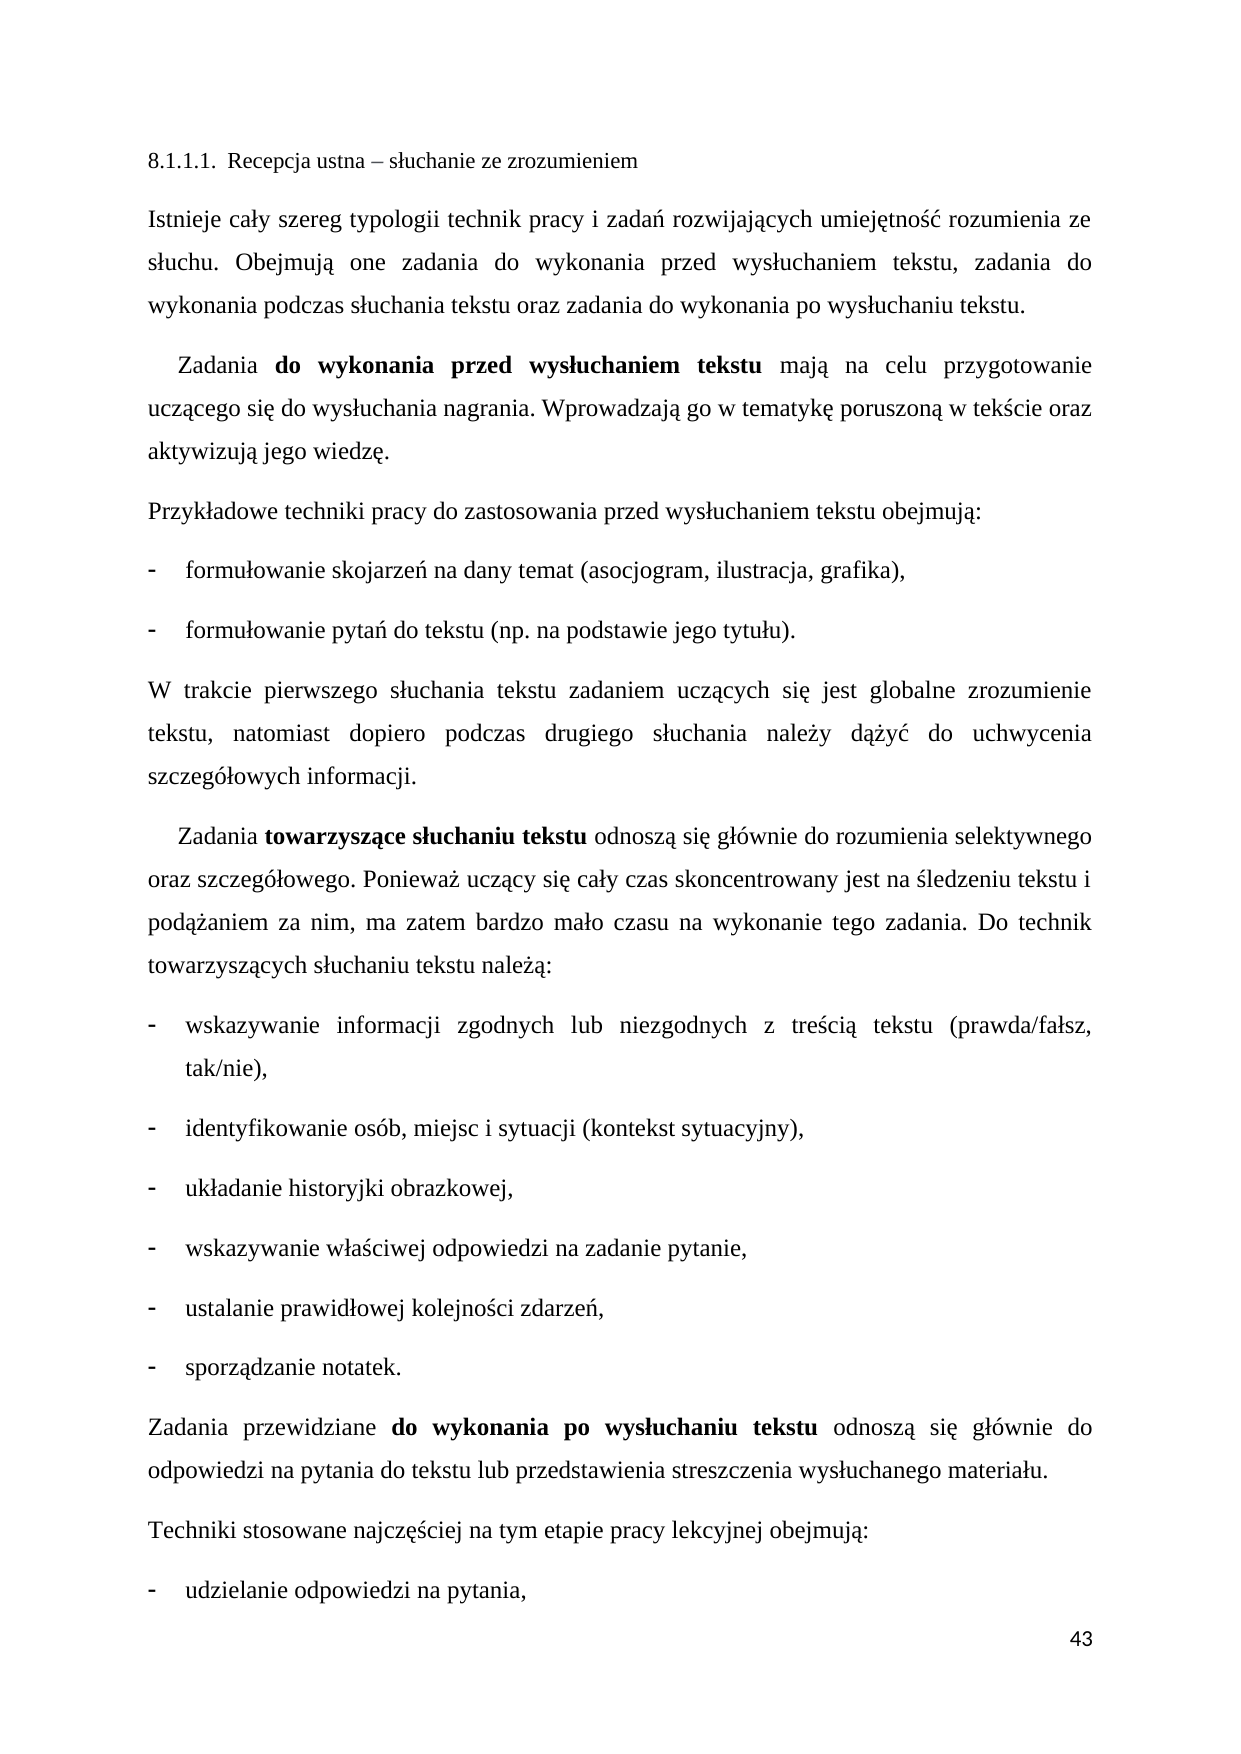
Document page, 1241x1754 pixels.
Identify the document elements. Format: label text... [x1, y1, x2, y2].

list udzielanie odpowiedzi na pytania, [148, 1575, 1093, 1604]
list ustalanie prawidłowej kolejności zdarzeń, [148, 1293, 1093, 1321]
list formułowanie pytań do tekstu (np. na podstawie jego tytułu). [148, 615, 1093, 644]
list identyfikowanie osób, miejsc i sytuacji (kontekst sytuacyjny), [148, 1113, 1093, 1142]
text Zadania przewidziane do wykonania po wysłuchaniu tekstu odnoszą się głównie do odpowiedzi na pytania do tekstu lub przedstawienia streszczenia wysłuchanego materiału. [148, 1412, 1093, 1484]
subtitle Recepcja ustna – słuchanie ze zrozumieniem [148, 148, 1093, 174]
list układanie historyjki obrazkowej, [148, 1173, 1093, 1202]
text Przykładowe techniki pracy do zastosowania przed wysłuchaniem tekstu obejmują: [148, 496, 1093, 524]
text Zadania towarzyszące słuchaniu tekstu odnoszą się głównie do rozumienia selektywnego oraz szczegółowego. Ponieważ uczący się cały czas skoncentrowany jest na śledzeniu tekstu i podążaniem za nim, ma zatem bardzo mało czasu na wykonanie tego zadania. Do technik towarzyszących słuchaniu tekstu należą: [148, 821, 1093, 979]
text W trakcie pierwszego słuchania tekstu zadaniem uczących się jest globalne zrozumienie tekstu, natomiast dopiero podczas drugiego słuchania należy dążyć do uchwycenia szczegółowych informacji. [148, 675, 1093, 790]
list wskazywanie właściwej odpowiedzi na zadanie pytanie, [148, 1233, 1093, 1262]
text Techniki stosowane najczęściej na tym etapie pracy lekcyjnej obejmują: [148, 1515, 1093, 1544]
list wskazywanie informacji zgodnych lub niezgodnych z treścią tekstu (prawda/fałsz, tak/nie), [148, 1010, 1093, 1082]
text Istnieje cały szereg typologii technik pracy i zadań rozwijających umiejętność rozumienia ze słuchu. Obejmują one zadania do wykonania przed wysłuchaniem tekstu, zadania do wykonania podczas słuchania tekstu oraz zadania do wykonania po wysłuchaniu tekstu. [148, 204, 1093, 319]
text Zadania do wykonania przed wysłuchaniem tekstu mają na celu przygotowanie uczącego się do wysłuchania nagrania. Wprowadzają go w tematykę poruszoną w tekście oraz aktywizują jego wiedzę. [148, 350, 1093, 465]
list sporządzanie notatek. [148, 1352, 1093, 1381]
list formułowanie skojarzeń na dany temat (asocjogram, ilustracja, grafika), [148, 556, 1093, 584]
